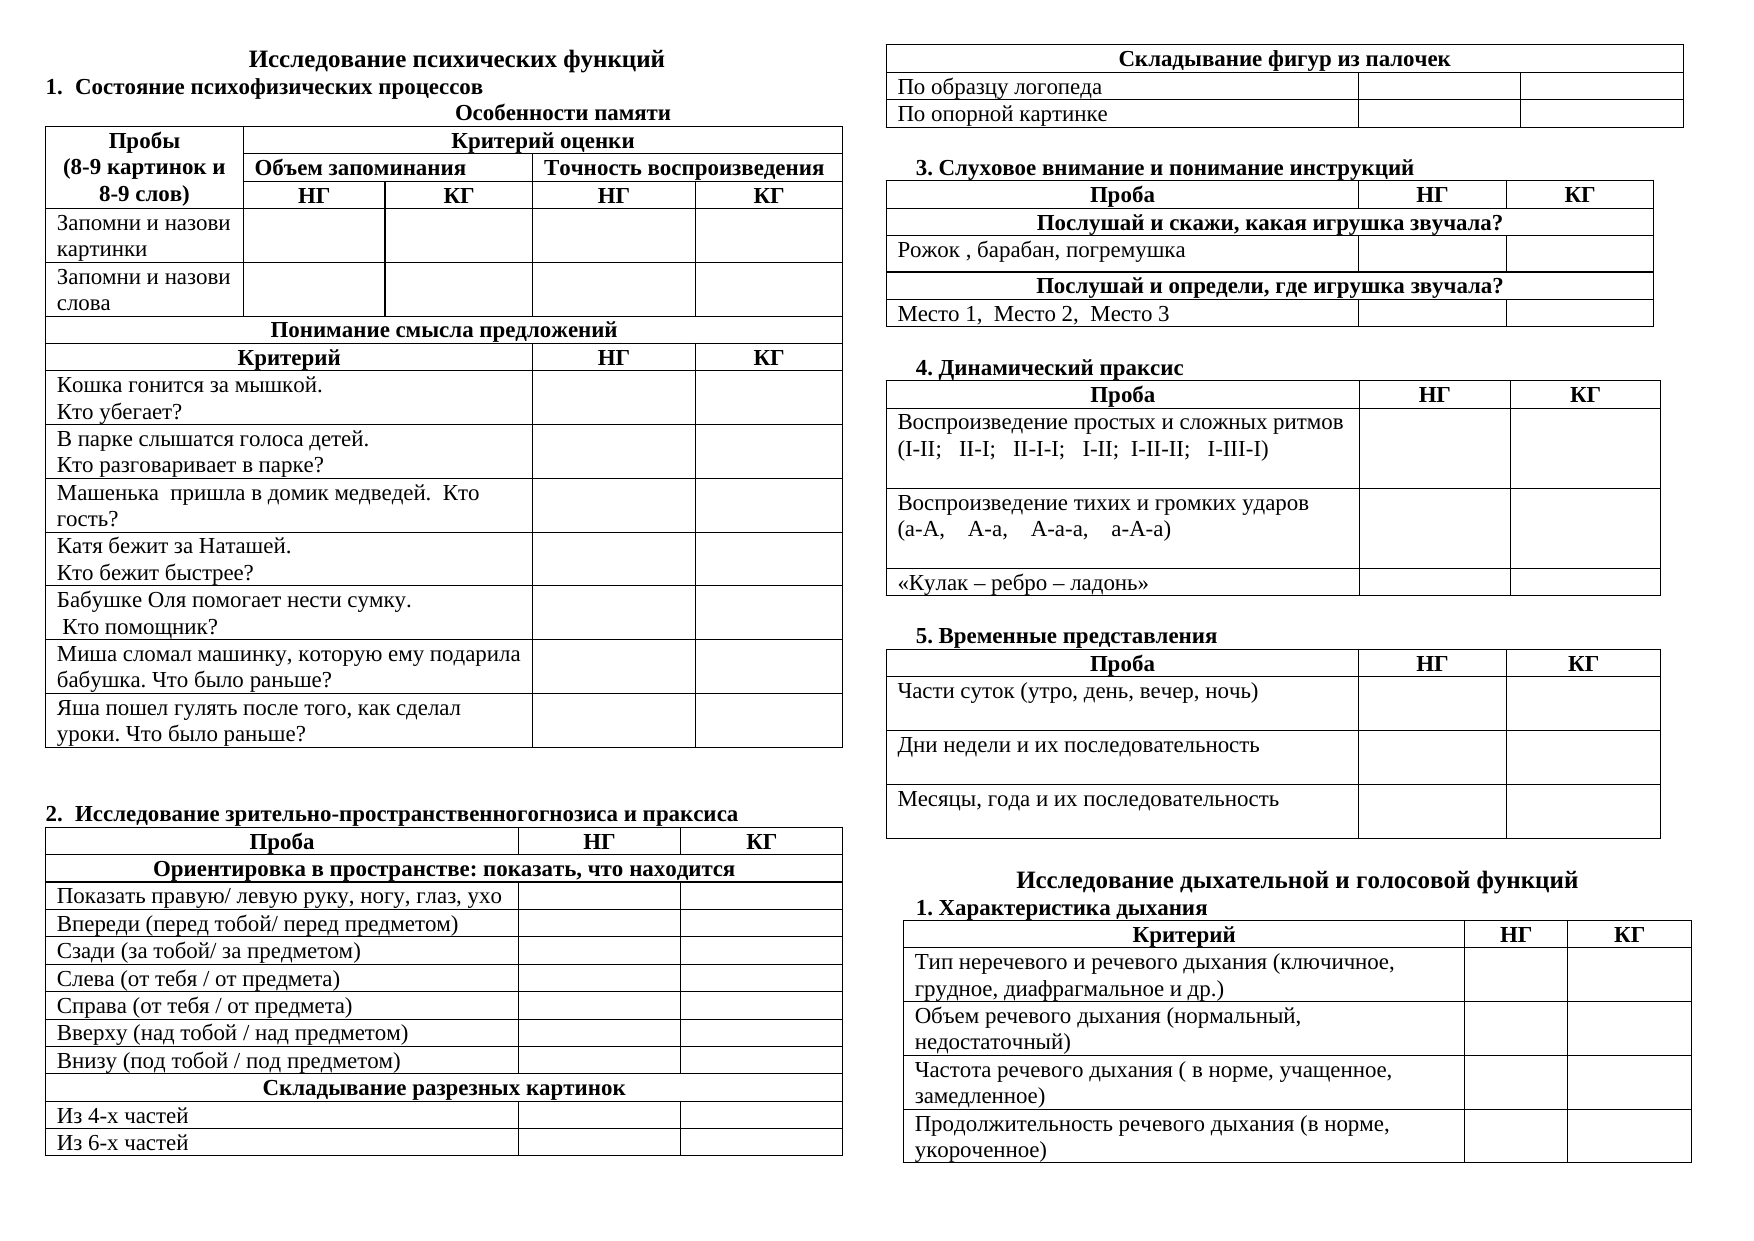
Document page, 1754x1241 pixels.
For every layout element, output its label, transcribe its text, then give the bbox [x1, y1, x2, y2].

table_cell Запомни и назови картинки [46, 209, 243, 262]
table_cell [1568, 1002, 1691, 1055]
table_cell Справа (от тебя / от предмета) [46, 992, 518, 1018]
table_cell Частота речевого дыхания ( в норме, учащенное, замедленное) [904, 1056, 1464, 1108]
list 1. Характеристика дыхания [916, 893, 1679, 920]
table_cell [696, 533, 842, 585]
table_cell [696, 586, 842, 639]
table_cell [681, 1020, 842, 1046]
table_cell [1360, 569, 1510, 595]
table_cell В парке слышатся голоса детей. Кто разговаривает в парке? [46, 425, 532, 478]
table_cell [696, 263, 842, 316]
table_cell Критерий [46, 344, 532, 370]
table_cell [681, 1047, 842, 1073]
table_cell Понимание смысла предложений [46, 317, 842, 343]
table_cell Катя бежит за Наташей. Кто бежит быстрее? [46, 533, 532, 585]
table_cell [1359, 731, 1506, 784]
table_cell Продолжительность речевого дыхания (в норме, укороченное) [904, 1110, 1464, 1162]
table_header КГ [1507, 181, 1653, 208]
table_cell Складывание фигур из палочек [887, 45, 1683, 72]
table_cell Ориентировка в пространстве: показать, что находится [46, 855, 842, 881]
text Особенности памяти [150, 99, 877, 126]
table_cell [519, 992, 680, 1018]
table_cell [1507, 785, 1660, 837]
table_cell [1568, 948, 1691, 1001]
table_cell Воспроизведение простых и сложных ритмов (I-II; II-I; II-I-I; I-II; I-II-II; I-III-I) [887, 409, 1359, 487]
table_header НГ [1360, 381, 1510, 407]
table_cell КГ [696, 182, 842, 208]
table_cell Яша пошел гулять после того, как сделал уроки. Что было раньше? [46, 694, 532, 747]
table_cell [1465, 948, 1567, 1001]
table_cell [1359, 677, 1506, 730]
table_cell Из 4-х частей [46, 1102, 518, 1128]
table_cell [1511, 569, 1660, 595]
table_cell [533, 209, 695, 262]
table_cell Кошка гонится за мышкой. Кто убегает? [46, 371, 532, 424]
table_cell Вверху (над тобой / над предметом) [46, 1020, 518, 1046]
table_cell [519, 1020, 680, 1046]
table_cell [1511, 409, 1660, 487]
table_cell [1465, 1056, 1567, 1108]
table_cell [519, 1102, 680, 1128]
table_cell НГ [533, 344, 695, 370]
table_cell [1359, 73, 1520, 99]
table_header КГ [1507, 650, 1660, 676]
table_cell [1521, 73, 1683, 99]
table_cell Машенька пришла в домик медведей. Кто гость? [46, 479, 532, 532]
table_cell Показать правую/ левую руку, ногу, глаз, ухо [46, 883, 518, 909]
table_cell Послушай и скажи, какая игрушка звучала? [887, 209, 1653, 235]
table_cell [681, 910, 842, 936]
table_cell КГ [696, 344, 842, 370]
table_header КГ [1511, 381, 1660, 407]
table_cell [244, 263, 384, 316]
table_cell [519, 883, 680, 909]
table_cell Сзади (за тобой/ за предметом) [46, 937, 518, 964]
list 5. Временные представления [916, 622, 1679, 649]
table_cell [519, 965, 680, 991]
table_cell [1511, 489, 1660, 568]
table_cell Месяцы, года и их последовательность [887, 785, 1358, 837]
table_cell [533, 586, 695, 639]
table_cell [1360, 489, 1510, 568]
table_cell [681, 992, 842, 1018]
table_cell Складывание разрезных картинок [46, 1074, 842, 1101]
table_cell [696, 694, 842, 747]
table_cell [1359, 236, 1506, 271]
table_cell [519, 910, 680, 936]
table_cell Миша сломал машинку, которую ему подарила бабушка. Что было раньше? [46, 640, 532, 693]
list Состояние психофизических процессов [45, 73, 838, 99]
table_cell Точность воспроизведения [533, 154, 842, 181]
table_cell Послушай и определи, где игрушка звучала? [887, 273, 1653, 299]
table_cell [533, 533, 695, 585]
table_cell «Кулак – ребро – ладонь» [887, 569, 1359, 595]
table_cell [519, 937, 680, 964]
text Исследование психических функций [75, 44, 838, 73]
table_cell [386, 263, 532, 316]
table_cell [1360, 409, 1510, 487]
table_cell [533, 640, 695, 693]
table_cell КГ [386, 182, 532, 208]
table_cell [1359, 100, 1520, 127]
table_cell Место 1, Место 2, Место 3 [887, 300, 1358, 326]
list Исследование зрительно-пространственногогнозиса и праксиса [45, 800, 838, 827]
table_cell Рожок , барабан, погремушка [887, 236, 1358, 271]
table_cell [533, 479, 695, 532]
table_cell [696, 209, 842, 262]
table_cell [681, 883, 842, 909]
table_cell Слева (от тебя / от предмета) [46, 965, 518, 991]
table_cell Объем речевого дыхания (нормальный, недостаточный) [904, 1002, 1464, 1055]
table_cell [1507, 300, 1653, 326]
table_cell [1568, 1056, 1691, 1108]
table_cell [696, 425, 842, 478]
table_cell Воспроизведение тихих и громких ударов (а-А, А-а, А-а-а, а-А-а) [887, 489, 1359, 568]
table_header Критерий [904, 921, 1464, 947]
table_cell [696, 640, 842, 693]
table_cell [1507, 731, 1660, 784]
table_cell [533, 425, 695, 478]
table_cell [519, 1047, 680, 1073]
table_cell Бабушке Оля помогает нести сумку. Кто помощник? [46, 586, 532, 639]
table_cell [1359, 300, 1506, 326]
list 3. Слуховое внимание и понимание инструкций [916, 154, 1679, 180]
table_cell По опорной картинке [887, 100, 1358, 127]
table_cell Части суток (утро, день, вечер, ночь) [887, 677, 1358, 730]
list Исследование дыхательной и голосовой функций [916, 865, 1679, 893]
table_cell [244, 209, 384, 262]
table_cell [386, 209, 532, 262]
table_cell [1507, 677, 1660, 730]
table_cell [533, 263, 695, 316]
table_cell [1521, 100, 1683, 127]
table_header НГ [519, 828, 680, 854]
table_header Проба [46, 828, 518, 854]
table_header Проба [887, 650, 1358, 676]
table_cell По образцу логопеда [887, 73, 1358, 99]
table_cell НГ [533, 182, 695, 208]
table_cell [1507, 236, 1653, 271]
table_cell [681, 1129, 842, 1155]
table_cell [533, 694, 695, 747]
table_header Пробы (8-9 картинок и 8-9 слов) [46, 127, 243, 208]
table_cell [696, 479, 842, 532]
list 4. Динамический праксис [916, 354, 1679, 380]
table_cell Внизу (под тобой / под предметом) [46, 1047, 518, 1073]
table_cell Из 6-х частей [46, 1129, 518, 1155]
table_cell Тип неречевого и речевого дыхания (ключичное, грудное, диафрагмальное и др.) [904, 948, 1464, 1001]
table_header Критерий оценки [244, 127, 842, 153]
table_header Проба [887, 381, 1359, 407]
table_cell [1568, 1110, 1691, 1162]
table_header Проба [887, 181, 1358, 208]
table_cell [696, 371, 842, 424]
table_cell [1465, 1110, 1567, 1162]
table_cell [519, 1129, 680, 1155]
table_cell НГ [244, 182, 384, 208]
table_cell Дни недели и их последовательность [887, 731, 1358, 784]
table_header НГ [1465, 921, 1567, 947]
table_cell [681, 965, 842, 991]
table_cell Впереди (перед тобой/ перед предметом) [46, 910, 518, 936]
table_cell Запомни и назови слова [46, 263, 243, 316]
table_cell [1359, 785, 1506, 837]
table_cell [533, 371, 695, 424]
table_header КГ [681, 828, 842, 854]
table_header КГ [1568, 921, 1691, 947]
table_cell [681, 1102, 842, 1128]
table_cell Объем запоминания [244, 154, 532, 181]
table_cell [681, 937, 842, 964]
table_header НГ [1359, 650, 1506, 676]
table_cell [1465, 1002, 1567, 1055]
table_header НГ [1359, 181, 1506, 208]
